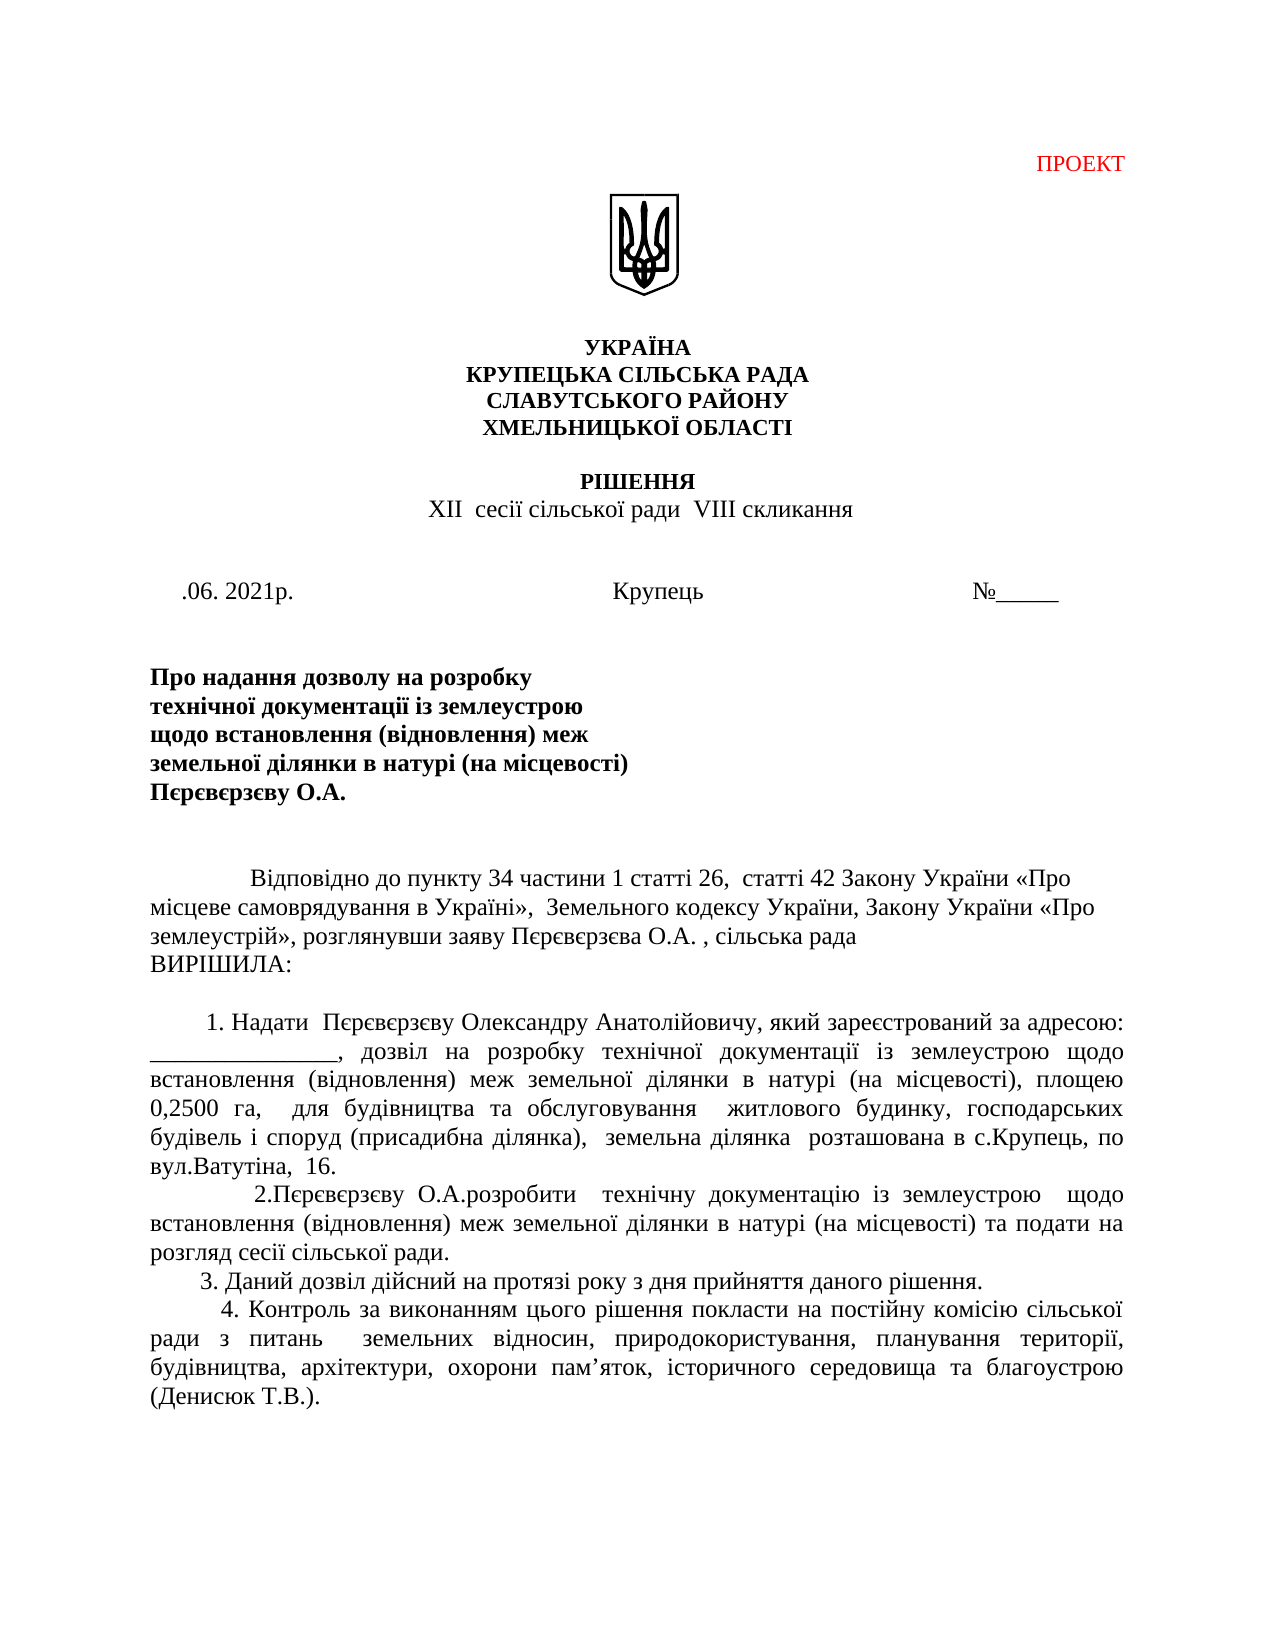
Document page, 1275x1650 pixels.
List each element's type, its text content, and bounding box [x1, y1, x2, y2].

text ПРОЕКТ [150, 150, 1125, 176]
text Про надання дозволу на розробку [150, 662, 1125, 691]
text ХІІ сесії сільської ради VІІІ скликання [150, 494, 1125, 523]
text КРУПЕЦЬКА СІЛЬСЬКА РАДА [150, 361, 1125, 387]
text 2.Пєрєвєрзєву О.А.розробити технічну документацію із землеустрою щодо встановлення (відновлення) меж земельної ділянки в натурі (на місцевості) та подати на розгляд сесії сільської ради. [150, 1179, 1125, 1266]
text 1. Надати Пєрєвєрзєву Олександру Анатолійовичу, який зареєстрований за адресою: _______________, дозвіл на розробку технічної документації із землеустрою щодо встановлення (відновлення) меж земельної ділянки в натурі (на місцевості), площею 0,2500 га, для будівництва та обслуговування житлового будинку, господарських будівель і споруд (присадибна ділянка), земельна ділянка розташована в с.Крупець, по вул.Ватутіна, 16. [150, 1007, 1125, 1179]
text щодо встановлення (відновлення) меж [150, 719, 1125, 748]
text 4. Контроль за виконанням цього рішення покласти на постійну комісію сільської ради з питань земельних відносин, природокористування, планування території, будівництва, архітектури, охорони пам’яток, історичного середовища та благоустрою (Денисюк Т.В.). [150, 1294, 1125, 1409]
text Пєрєвєрзєву О.А. [150, 777, 1125, 806]
text Відповідно до пункту 34 частини 1 статті 26, статті 42 Закону України «Про місцеве самоврядування в Україні», Земельного кодексу України, Закону України «Про землеустрій», розглянувши заяву Пєрєвєрзєва О.А. , сільська рада [150, 863, 1125, 949]
text СЛАВУТСЬКОГО РАЙОНУ [150, 387, 1125, 413]
text .06. 2021р. Крупець №_____ [150, 576, 1125, 604]
text ХМЕЛЬНИЦЬКОЇ ОБЛАСТІ [150, 413, 1125, 440]
text технічної документації із землеустрою [150, 691, 1125, 719]
text УКРАЇНА [150, 334, 1125, 361]
text ВИРІШИЛА: [150, 949, 1125, 978]
text 3. Даний дозвіл дійсний на протязі року з дня прийняття даного рішення. [150, 1266, 1125, 1294]
text земельної ділянки в натурі (на місцевості) [150, 748, 1125, 777]
text РІШЕННЯ [150, 468, 1125, 494]
